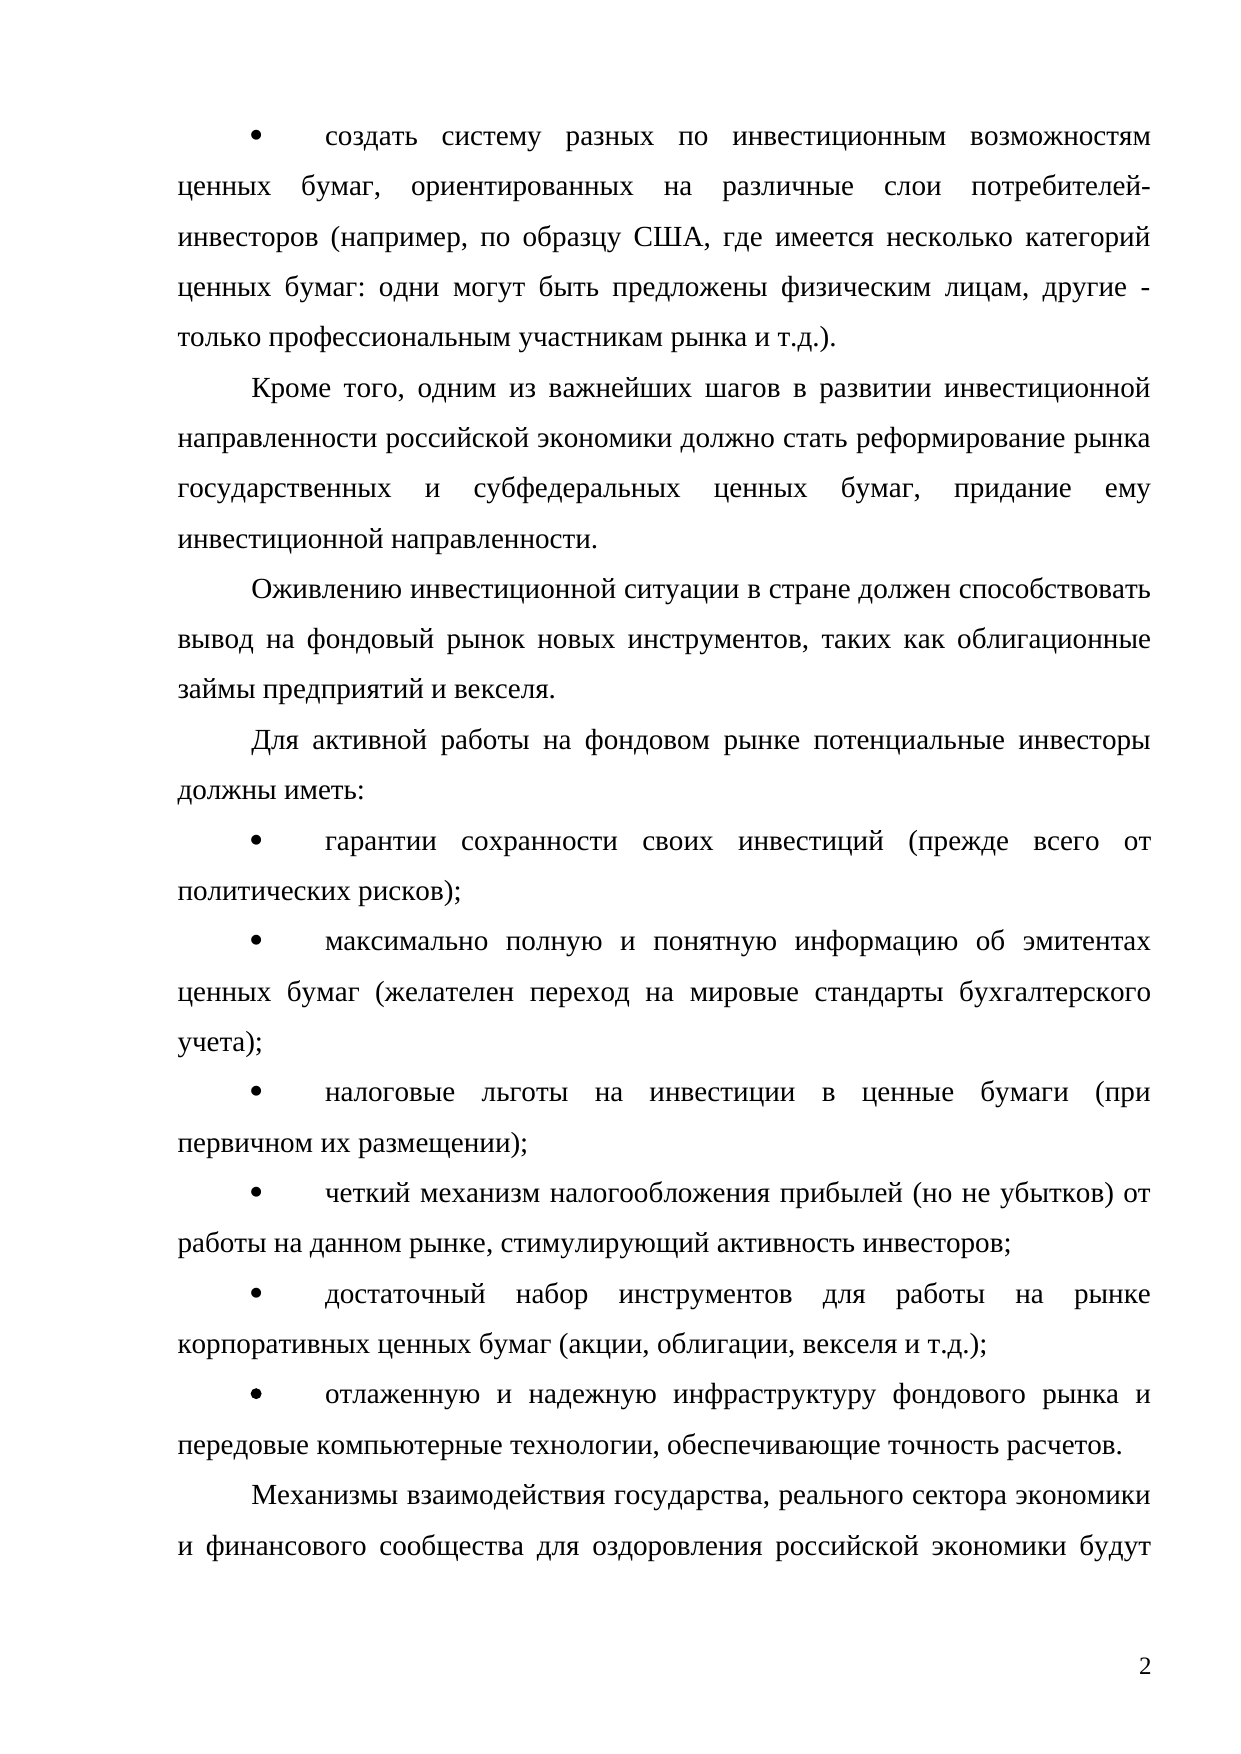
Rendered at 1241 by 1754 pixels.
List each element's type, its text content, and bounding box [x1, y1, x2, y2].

text Кроме того, одним из важнейших шагов в развитии инвестиционной направленности российской экономики должно стать реформирование рынка государственных и субфедеральных ценных бумаг, придание ему инвестиционной направленности. [177, 370, 1152, 554]
list достаточный набор инструментов для работы на рынке корпоративных ценных бумаг (акции, облигации, векселя и т.д.); [177, 1276, 1152, 1360]
list создать систему разных по инвестиционным возможностям ценных бумаг, ориентированных на различные слои потребителей-инвесторов (например, по образцу США, где имеется несколько категорий ценных бумаг: одни могут быть предложены физическим лицам, другие - только профессиональным участникам рынка и т.д.). [177, 118, 1152, 353]
list максимально полную и понятную информацию об эмитентах ценных бумаг (желателен переход на мировые стандарты бухгалтерского учета); [177, 923, 1152, 1058]
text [177, 1477, 1152, 1561]
list отлаженную и надежную инфраструктуру фондового рынка и передовые компьютерные технологии, обеспечивающие точность расчетов. [177, 1377, 1152, 1461]
list налоговые льготы на инвестиции в ценные бумаги (при первичном их размещении); [177, 1074, 1152, 1158]
text Оживлению инвестиционной ситуации в стране должен способствовать вывод на фондовый рынок новых инструментов, таких как облигационные займы предприятий и векселя. [177, 571, 1152, 705]
text Для активной работы на фондовом рынке потенциальные инвесторы должны иметь: [177, 722, 1152, 806]
list четкий механизм налогообложения прибылей (но не убытков) от работы на данном рынке, стимулирующий активность инвесторов; [177, 1175, 1152, 1259]
list гарантии сохранности своих инвестиций (прежде всего от политических рисков); [177, 823, 1152, 907]
